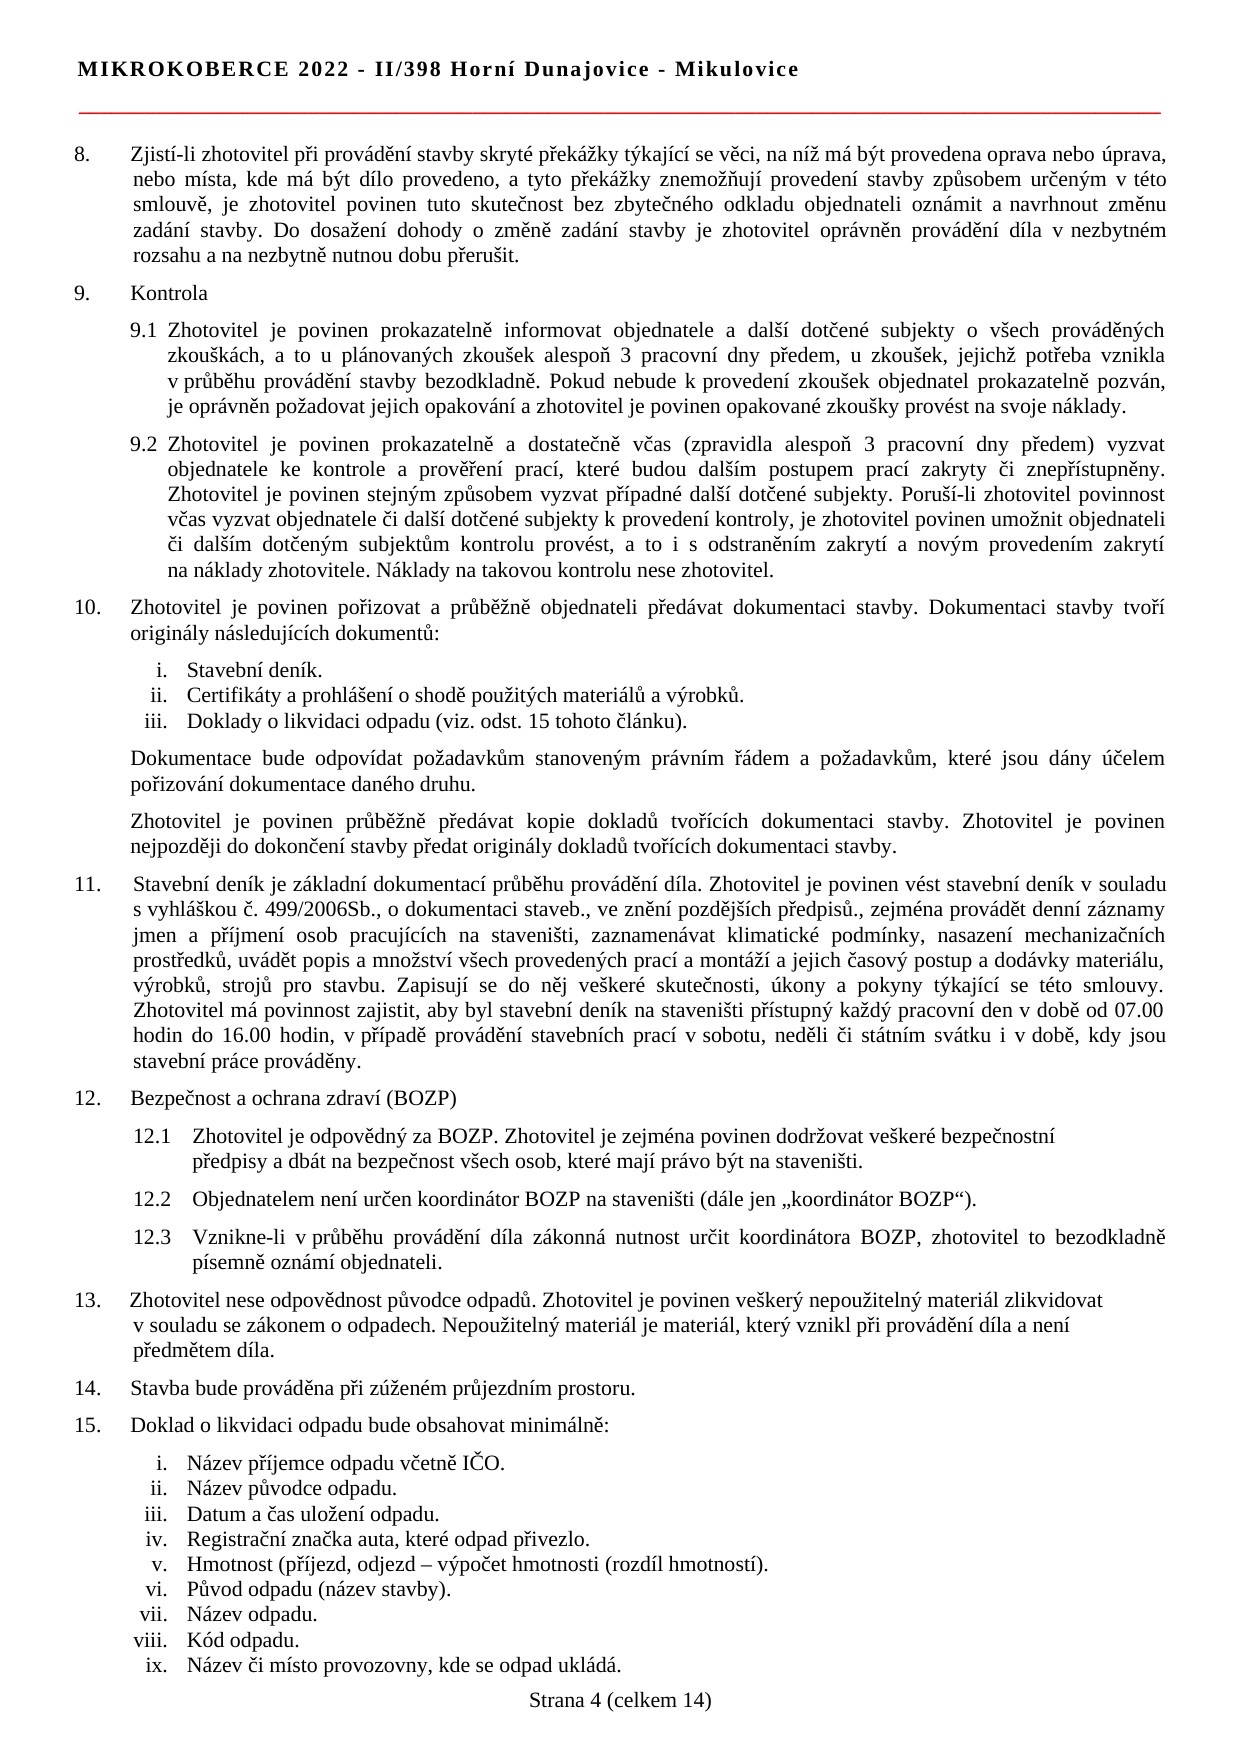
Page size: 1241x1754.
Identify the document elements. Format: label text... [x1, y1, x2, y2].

list Zhotovitel je odpovědný za BOZP. Zhotovitel je zejména povinen dodržovat veškeré bezpečnostní [133, 1123, 1167, 1148]
list Stavba bude prováděna při zúženém průjezdním prostoru. [74, 1375, 1167, 1400]
list Zhotovitel je povinen prokazatelně a dostatečně včas (zpravidla alespoň 3 pracovní dny předem) vyzvat objednatele ke kontrole a prověření prací, které budou dalším postupem prací zakryty či znepřístupněny. Zhotovitel je povinen stejným způsobem vyzvat případné další dotčené subjekty. Poruší-li zhotovitel povinnost včas vyzvat objednatele či další dotčené subjekty k provedení kontroly, je zhotovitel povinen umožnit objednateli či dalším dotčeným subjektům kontrolu provést, a to i s odstraněním zakrytí a novým provedením zakrytí na náklady zhotovitele. Náklady na takovou kontrolu nese zhotovitel. [130, 431, 1167, 582]
list Bezpečnost a ochrana zdraví (BOZP) [74, 1085, 1167, 1111]
list Zhotovitel nese odpovědnost původce odpadů. Zhotovitel je povinen veškerý nepoužitelný materiál zlikvidovat v souladu se zákonem o odpadech. Nepoužitelný materiál je materiál, který vznikl při provádění díla a není předmětem díla. [74, 1287, 1167, 1362]
list Zjistí-li zhotovitel při provádění stavby skryté překážky týkající se věci, na níž má být provedena oprava nebo úprava, nebo místa, kde má být dílo provedeno, a tyto překážky znemožňují provedení stavby způsobem určeným v této smlouvě, je zhotovitel povinen tuto skutečnost bez zbytečného odkladu objednateli oznámit a navrhnout změnu zadání stavby. Do dosažení dohody o změně zadání stavby je zhotovitel oprávněn provádění díla v nezbytném rozsahu a na nezbytně nutnou dobu přerušit. [74, 141, 1167, 267]
list předpisy a dbát na bezpečnost všech osob, které mají právo být na staveništi. [192, 1148, 1167, 1173]
list Certifikáty a prohlášení o shodě použitých materiálů a výrobků. [168, 682, 1167, 708]
list Doklad o likvidaci odpadu bude obsahovat minimálně: [74, 1412, 1167, 1438]
list Zhotovitel je povinen pořizovat a průběžně objednateli předávat dokumentaci stavby. Dokumentaci stavby tvoří originály následujících dokumentů: [74, 594, 1167, 645]
list Hmotnost (příjezd, odjezd – výpočet hmotnosti (rozdíl hmotností). [168, 1551, 1167, 1576]
list Název příjemce odpadu včetně IČO. [168, 1450, 1167, 1475]
list Registrační značka auta, které odpad přivezlo. [168, 1526, 1167, 1551]
list Název odpadu. [168, 1601, 1167, 1627]
list Název původce odpadu. [168, 1475, 1167, 1501]
list Stavební deník. [168, 657, 1167, 682]
list Doklady o likvidaci odpadu (viz. odst. 15 tohoto článku). [168, 708, 1167, 733]
list Původ odpadu (název stavby). [168, 1576, 1167, 1601]
list Vznikne-li v průběhu provádění díla zákonná nutnost určit koordinátora BOZP, zhotovitel to bezodkladně písemně oznámí objednateli. [133, 1224, 1167, 1274]
list Zhotovitel je povinen prokazatelně informovat objednatele a další dotčené subjekty o všech prováděných zkouškách, a to u plánovaných zkoušek alespoň 3 pracovní dny předem, u zkoušek, jejichž potřeba vznikla v průběhu provádění stavby bezodkladně. Pokud nebude k provedení zkoušek objednatel prokazatelně pozván, je oprávněn požadovat jejich opakování a zhotovitel je povinen opakované zkoušky provést na svoje náklady. [130, 317, 1167, 418]
list Stavební deník je základní dokumentací průběhu provádění díla. Zhotovitel je povinen vést stavební deník v souladu s vyhláškou č. 499/2006Sb., o dokumentaci staveb., ve znění pozdějších předpisů., zejména provádět denní záznamy jmen a příjmení osob pracujících na staveništi, zaznamenávat klimatické podmínky, nasazení mechanizačních prostředků, uvádět popis a množství všech provedených prací a montáží a jejich časový postup a dodávky materiálu, výrobků, strojů pro stavbu. Zapisují se do něj veškeré skutečnosti, úkony a pokyny týkající se této smlouvy. Zhotovitel má povinnost zajistit, aby byl stavební deník na staveništi přístupný každý pracovní den v době od 07.00 hodin do 16.00 hodin, v případě provádění stavebních prací v sobotu, neděli či státním svátku i v době, kdy jsou stavební práce prováděny. [74, 871, 1167, 1073]
list Kontrola [74, 279, 1167, 305]
text Dokumentace bude odpovídat požadavkům stanoveným právním řádem a požadavkům, které jsou dány účelem pořizování dokumentace daného druhu. [130, 745, 1167, 796]
list Název či místo provozovny, kde se odpad ukládá. [168, 1652, 1167, 1677]
text Zhotovitel je povinen průběžně předávat kopie dokladů tvořících dokumentaci stavby. Zhotovitel je povinen nejpozději do dokončení stavby předat originály dokladů tvořících dokumentaci stavby. [130, 808, 1167, 859]
list Datum a čas uložení odpadu. [168, 1501, 1167, 1526]
list Kód odpadu. [168, 1627, 1167, 1652]
list Objednatelem není určen koordinátor BOZP na staveništi (dále jen „koordinátor BOZP“). [133, 1186, 1167, 1211]
